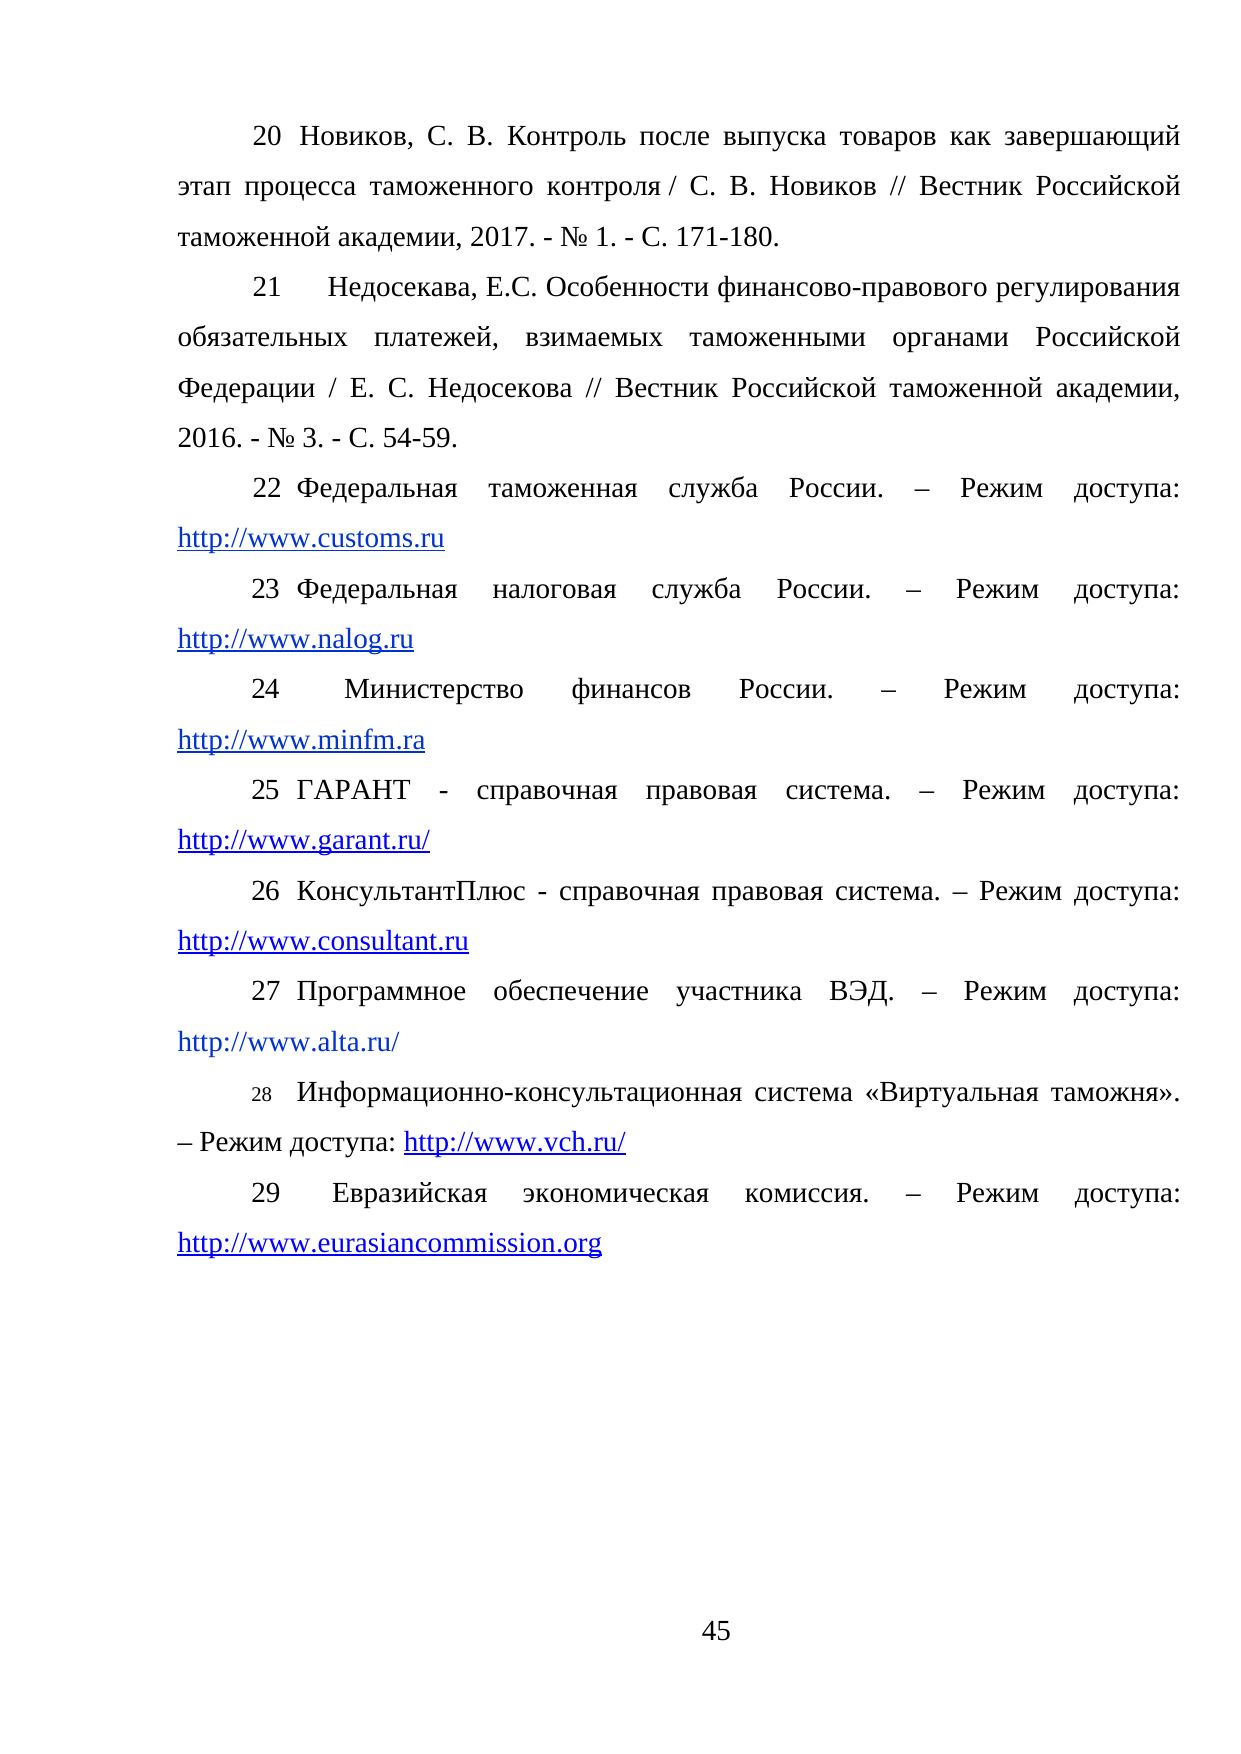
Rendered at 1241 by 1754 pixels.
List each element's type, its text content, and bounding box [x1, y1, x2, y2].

list Министерство финансов России. – Режим доступа: http://www.minfm.ra [177, 672, 1181, 755]
list Программное обеспечение участника ВЭД. – Режим доступа: http://www.alta.ru/ [177, 973, 1181, 1057]
list Новиков, С. В. Контроль после выпуска товаров как завершающий этап процесса таможенного контроля / С. В. Новиков // Вестник Российской таможенной академии, 2017. - № 1. - С. 171-180. [177, 118, 1181, 252]
list Федеральная таможенная служба России. – Режим доступа: http://www.customs.ru [177, 470, 1181, 554]
list Евразийская экономическая комиссия. – Режим доступа: http://www.eurasiancommission.org [177, 1175, 1181, 1258]
list Недосекава, Е.С. Особенности финансово-правового регулирования обязательных платежей, взимаемых таможенными органами Российской Федерации / Е. С. Недосекова // Вестник Российской таможенной академии, 2016. - № 3. - С. 54-59. [177, 269, 1181, 453]
list Информационно-консультационная система «Виртуальная таможня». – Режим доступа: http://www.vch.ru/ [177, 1074, 1181, 1158]
list Федеральная налоговая служба России. – Режим доступа: http://www.nalog.ru [177, 571, 1181, 655]
list ГАРАНТ - справочная правовая система. – Режим доступа: http://www.garant.ru/ [177, 772, 1181, 856]
list КонсультантПлюс - справочная правовая система. – Режим доступа: http://www.consultant.ru [177, 873, 1181, 957]
